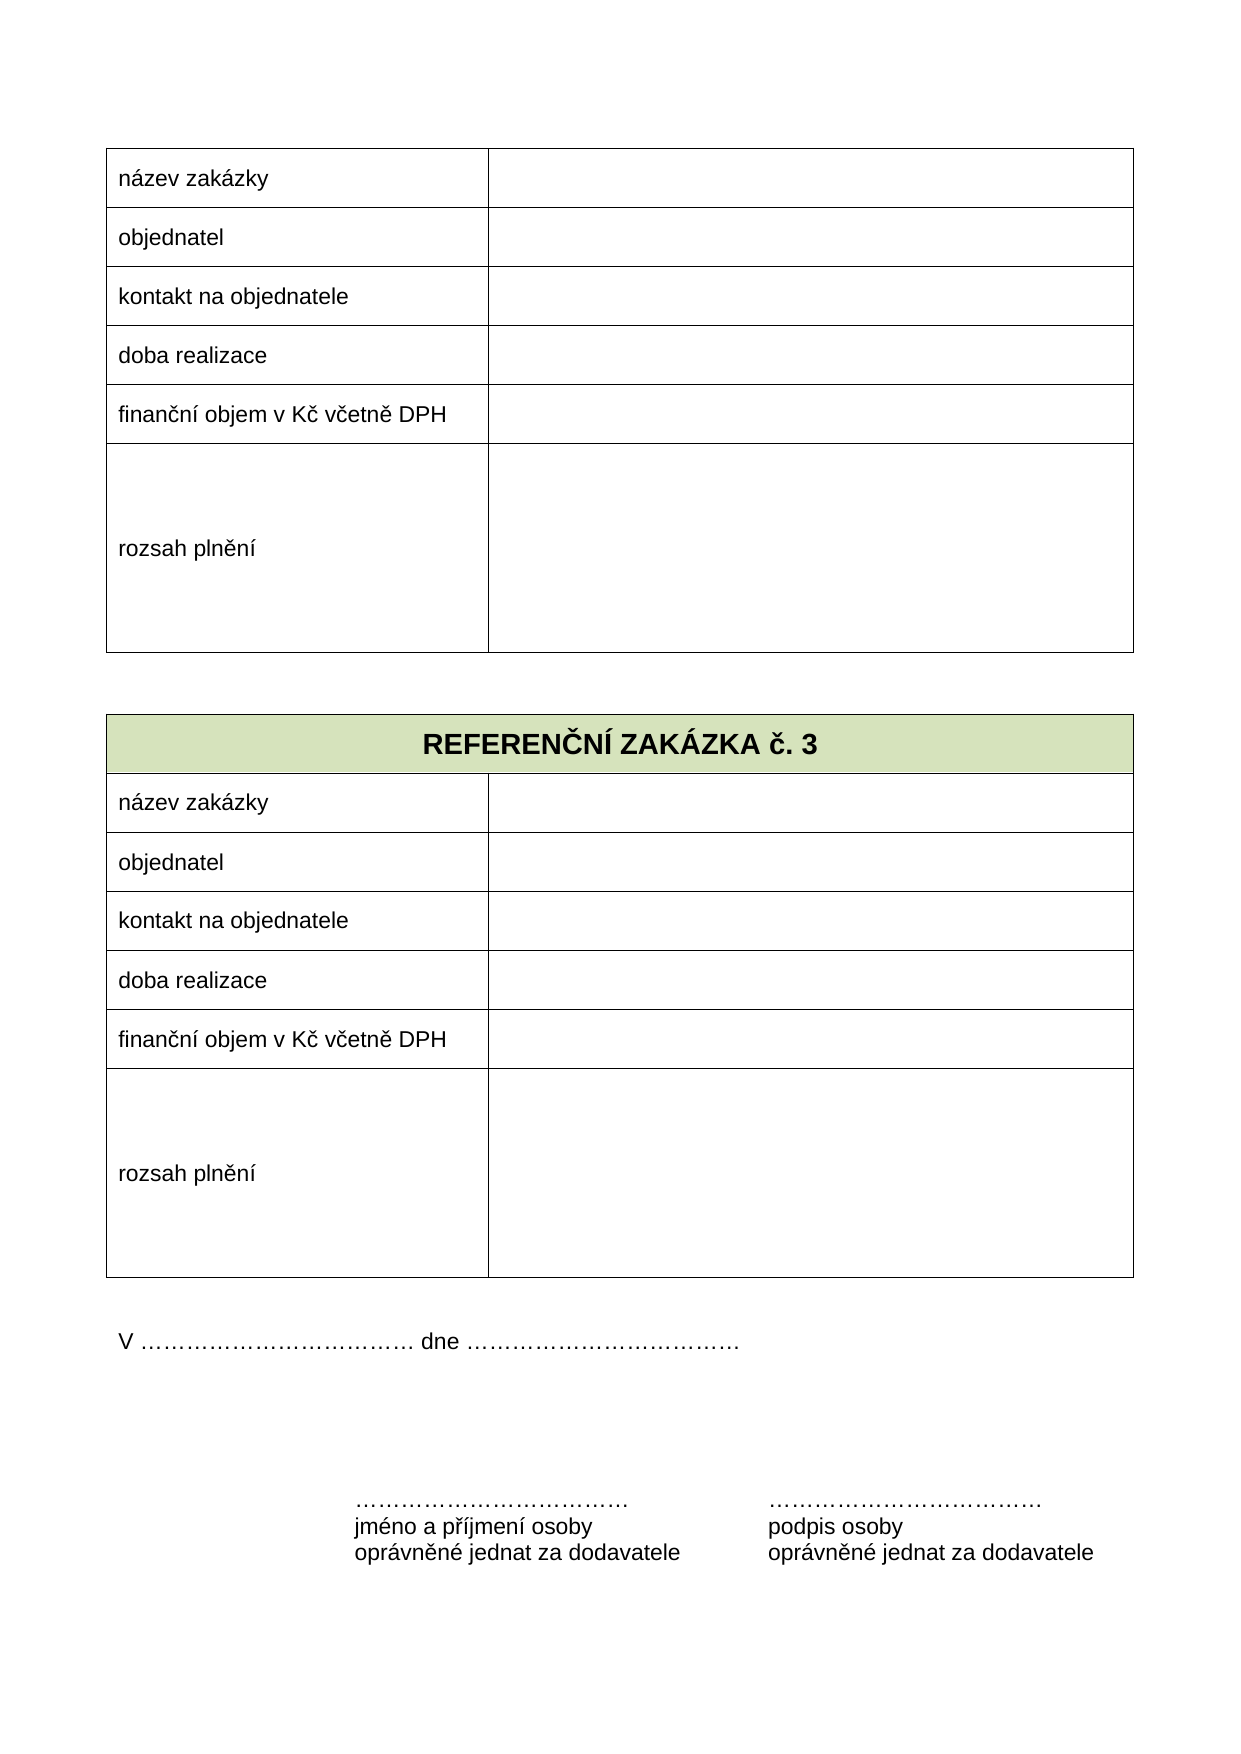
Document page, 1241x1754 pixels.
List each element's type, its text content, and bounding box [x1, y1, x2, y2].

table_cell doba realizace [107, 326, 488, 384]
text ……………………………… ……………………………… [118, 1486, 1122, 1513]
table_cell doba realizace [107, 951, 488, 1009]
text oprávněné jednat za dodavatele oprávněné jednat za dodavatele [118, 1539, 1122, 1565]
text jméno a příjmení osoby podpis osoby [118, 1513, 1122, 1539]
table_cell finanční objem v Kč včetně DPH [107, 385, 488, 443]
table_cell finanční objem v Kč včetně DPH [107, 1010, 488, 1068]
table_cell [489, 149, 1133, 207]
table_cell [489, 774, 1133, 832]
table_cell objednatel [107, 208, 488, 266]
table_header REFERENČNÍ ZAKÁZKA č. 3 [107, 715, 1133, 772]
table_cell [489, 892, 1133, 950]
table_cell objednatel [107, 833, 488, 891]
table_cell [489, 444, 1133, 652]
list V ……………………………… dne ……………………………… [118, 1328, 1122, 1354]
table_cell [489, 1010, 1133, 1068]
table_cell [489, 267, 1133, 325]
table_cell [489, 385, 1133, 443]
table_cell [489, 326, 1133, 384]
table_cell rozsah plnění [107, 1069, 488, 1277]
table_cell název zakázky [107, 774, 488, 832]
table_cell rozsah plnění [107, 444, 488, 652]
table_cell [489, 208, 1133, 266]
table_cell název zakázky [107, 149, 488, 207]
table_cell kontakt na objednatele [107, 267, 488, 325]
table_cell [489, 951, 1133, 1009]
table_cell [489, 1069, 1133, 1277]
table_cell kontakt na objednatele [107, 892, 488, 950]
table_cell [489, 833, 1133, 891]
